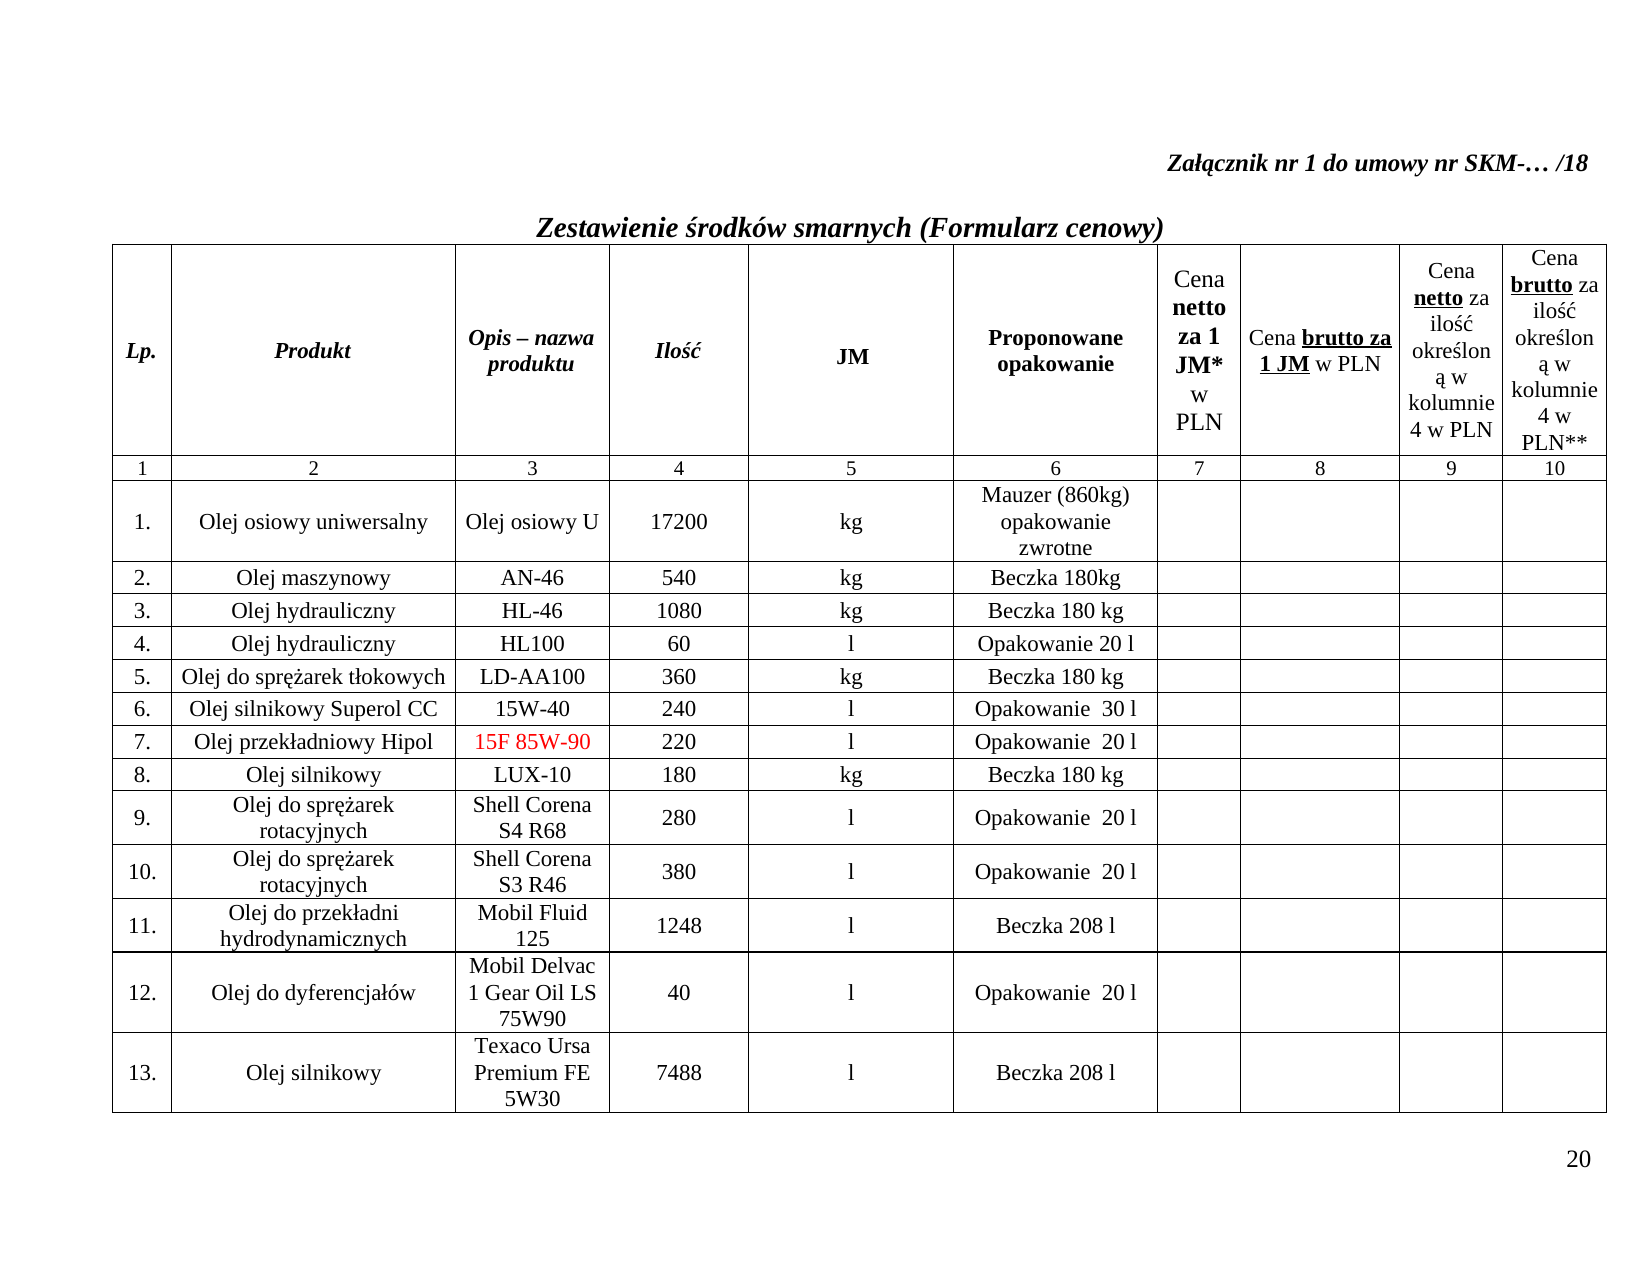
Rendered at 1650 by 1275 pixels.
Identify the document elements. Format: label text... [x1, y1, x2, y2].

table_cell 10. [113, 845, 171, 898]
table_cell [1241, 481, 1399, 561]
table_cell [1503, 899, 1606, 951]
table_cell [1241, 660, 1399, 692]
table_cell [1503, 759, 1606, 790]
table_cell [1241, 759, 1399, 790]
table_cell l [749, 791, 953, 844]
table_cell 6 [954, 456, 1157, 480]
table_cell [1503, 1033, 1606, 1112]
table_cell Opakowanie [954, 693, 1157, 724]
table_cell kg [749, 481, 953, 561]
table_cell 8. [113, 759, 171, 790]
text Załącznik nr 1 do umowy nr SKM-… /18 [112, 148, 1591, 176]
table_cell l [749, 899, 953, 951]
table_cell Beczka [954, 594, 1157, 626]
table_cell 2. [113, 562, 171, 593]
table_cell [1503, 594, 1606, 626]
table_cell [1503, 953, 1606, 1032]
table_cell [1158, 759, 1240, 790]
table_cell Beczka [954, 759, 1157, 790]
table_cell Shell Corena S4 R68 [456, 791, 609, 844]
table_cell Beczka [954, 899, 1157, 951]
table_cell [1241, 726, 1399, 757]
table_cell [1158, 481, 1240, 561]
table_cell Beczka [954, 1033, 1157, 1112]
table_cell 7 [1158, 456, 1240, 480]
table_cell 60 [610, 627, 748, 659]
table_cell [1241, 953, 1399, 1032]
table_cell [1241, 1033, 1399, 1112]
table_cell Opakowanie [954, 953, 1157, 1032]
table_cell l [749, 1033, 953, 1112]
table_cell l [749, 845, 953, 898]
table_cell 380 [610, 845, 748, 898]
table_cell 360 [610, 660, 748, 692]
table_cell [1241, 791, 1399, 844]
table_cell Mobil Delvac 1 Gear Oil LS 75W90 [456, 953, 609, 1032]
table_header Ilość [610, 245, 748, 455]
table_cell 10 [1503, 456, 1606, 480]
table_cell [1503, 791, 1606, 844]
table_cell Olej do sprężarek rotacyjnych [172, 791, 455, 844]
table_cell [1503, 726, 1606, 757]
table_header Cena brutto za ilość określoną w kolumnie 4 w PLN** [1503, 245, 1606, 455]
table_cell Olej silnikowy [172, 759, 455, 790]
table_cell [1400, 953, 1502, 1032]
table_cell Olej hydrauliczny [172, 627, 455, 659]
table_cell Opakowanie 20 l [954, 627, 1157, 659]
table_cell [1503, 627, 1606, 659]
table_cell [1158, 693, 1240, 724]
table_cell 8 [1241, 456, 1399, 480]
table_cell [1400, 481, 1502, 561]
table_cell [1158, 660, 1240, 692]
table_cell 4. [113, 627, 171, 659]
table_cell 12. [113, 953, 171, 1032]
table_cell 1248 [610, 899, 748, 951]
table_cell Olej maszynowy [172, 562, 455, 593]
table_cell Olej przekładniowy Hipol [172, 726, 455, 757]
text Zestawienie środków smarnych (Formularz cenowy) [112, 210, 1591, 243]
table_cell [1503, 562, 1606, 593]
table_cell [1241, 845, 1399, 898]
table_cell 2 [172, 456, 455, 480]
table_cell 7488 [610, 1033, 748, 1112]
table_cell HL100 [456, 627, 609, 659]
table_cell 17200 [610, 481, 748, 561]
table_cell 540 [610, 562, 748, 593]
table_cell kg [749, 562, 953, 593]
table_header Cena brutto za 1 JM w PLN [1241, 245, 1399, 455]
table_header Lp. [113, 245, 171, 455]
table_cell [1158, 791, 1240, 844]
table_cell [1241, 594, 1399, 626]
table_cell Mauzer (860kg) opakowanie zwrotne [954, 481, 1157, 561]
table_cell 15W-40 [456, 693, 609, 724]
table_cell kg [749, 594, 953, 626]
table_cell [1503, 481, 1606, 561]
table_cell [1241, 562, 1399, 593]
table_cell Olej silnikowy [172, 1033, 455, 1112]
table_cell 13. [113, 1033, 171, 1112]
table_cell Olej osiowy U [456, 481, 609, 561]
table_header JM [749, 245, 953, 455]
table_cell 240 [610, 693, 748, 724]
table_cell Olej do dyferencjałów [172, 953, 455, 1032]
table_cell [1158, 562, 1240, 593]
table_header Proponowane opakowanie [954, 245, 1157, 455]
table_cell Olej osiowy uniwersalny [172, 481, 455, 561]
table_cell l [749, 693, 953, 724]
table_cell [1158, 594, 1240, 626]
table_cell [1400, 693, 1502, 724]
table_cell [1241, 693, 1399, 724]
table_cell [1400, 899, 1502, 951]
table_cell Olej do przekładni hydrodynamicznych [172, 899, 455, 951]
table_cell [1503, 845, 1606, 898]
table_cell 6. [113, 693, 171, 724]
table_cell [1400, 726, 1502, 757]
table_cell [1400, 627, 1502, 659]
table_cell Beczka 180kg [954, 562, 1157, 593]
table_cell 3. [113, 594, 171, 626]
table_cell 3 [456, 456, 609, 480]
table_cell 85W-90 [456, 726, 609, 757]
table_cell l [749, 953, 953, 1032]
table_cell LD-AA100 [456, 660, 609, 692]
table_cell 4 [610, 456, 748, 480]
table_cell 180 [610, 759, 748, 790]
table_cell [1400, 562, 1502, 593]
table_cell Texaco Ursa Premium FE 5W30 [456, 1033, 609, 1112]
table_cell Opakowanie [954, 726, 1157, 757]
table_cell 1. [113, 481, 171, 561]
table_cell 280 [610, 791, 748, 844]
table_header Produkt [172, 245, 455, 455]
table_cell [1503, 693, 1606, 724]
table_cell [1158, 1033, 1240, 1112]
table_cell LUX-10 [456, 759, 609, 790]
table_cell HL-46 [456, 594, 609, 626]
table_cell Olej silnikowy Superol CC [172, 693, 455, 724]
table_cell 7. [113, 726, 171, 757]
table_cell Olej do sprężarek rotacyjnych [172, 845, 455, 898]
table_cell [1400, 594, 1502, 626]
table_cell [1400, 759, 1502, 790]
table_cell Mobil Fluid 125 [456, 899, 609, 951]
table_cell [1158, 845, 1240, 898]
table_cell Olej hydrauliczny [172, 594, 455, 626]
table_cell [1241, 899, 1399, 951]
table_cell 9 [1400, 456, 1502, 480]
table_cell [1400, 791, 1502, 844]
table_cell [1158, 627, 1240, 659]
table_cell Beczka [954, 660, 1157, 692]
table_cell l [749, 726, 953, 757]
table_cell kg [749, 660, 953, 692]
table_header Cena netto za ilość określoną w kolumnie 4 w PLN [1400, 245, 1502, 455]
table_cell 11. [113, 899, 171, 951]
table_cell [1158, 899, 1240, 951]
table_cell 9. [113, 791, 171, 844]
table_cell 1080 [610, 594, 748, 626]
table_cell 220 [610, 726, 748, 757]
table_cell 5 [749, 456, 953, 480]
table_cell AN-46 [456, 562, 609, 593]
table_cell kg [749, 759, 953, 790]
table_cell 1 [113, 456, 171, 480]
table_cell Opakowanie [954, 791, 1157, 844]
table_cell [1400, 1033, 1502, 1112]
table_cell [1400, 660, 1502, 692]
table_cell Opakowanie [954, 845, 1157, 898]
table_cell 5. [113, 660, 171, 692]
table_cell l [749, 627, 953, 659]
table_cell [1158, 726, 1240, 757]
table_cell [1400, 845, 1502, 898]
table_header Cena netto za 1 JM* w PLN [1158, 245, 1240, 455]
table_cell [1158, 953, 1240, 1032]
table_cell Shell Corena S3 R46 [456, 845, 609, 898]
table_cell 40 [610, 953, 748, 1032]
table_cell [1241, 627, 1399, 659]
table_cell [1503, 660, 1606, 692]
table_cell Olej do sprężarek tłokowych [172, 660, 455, 692]
table_header Opis – nazwa produktu [456, 245, 609, 455]
